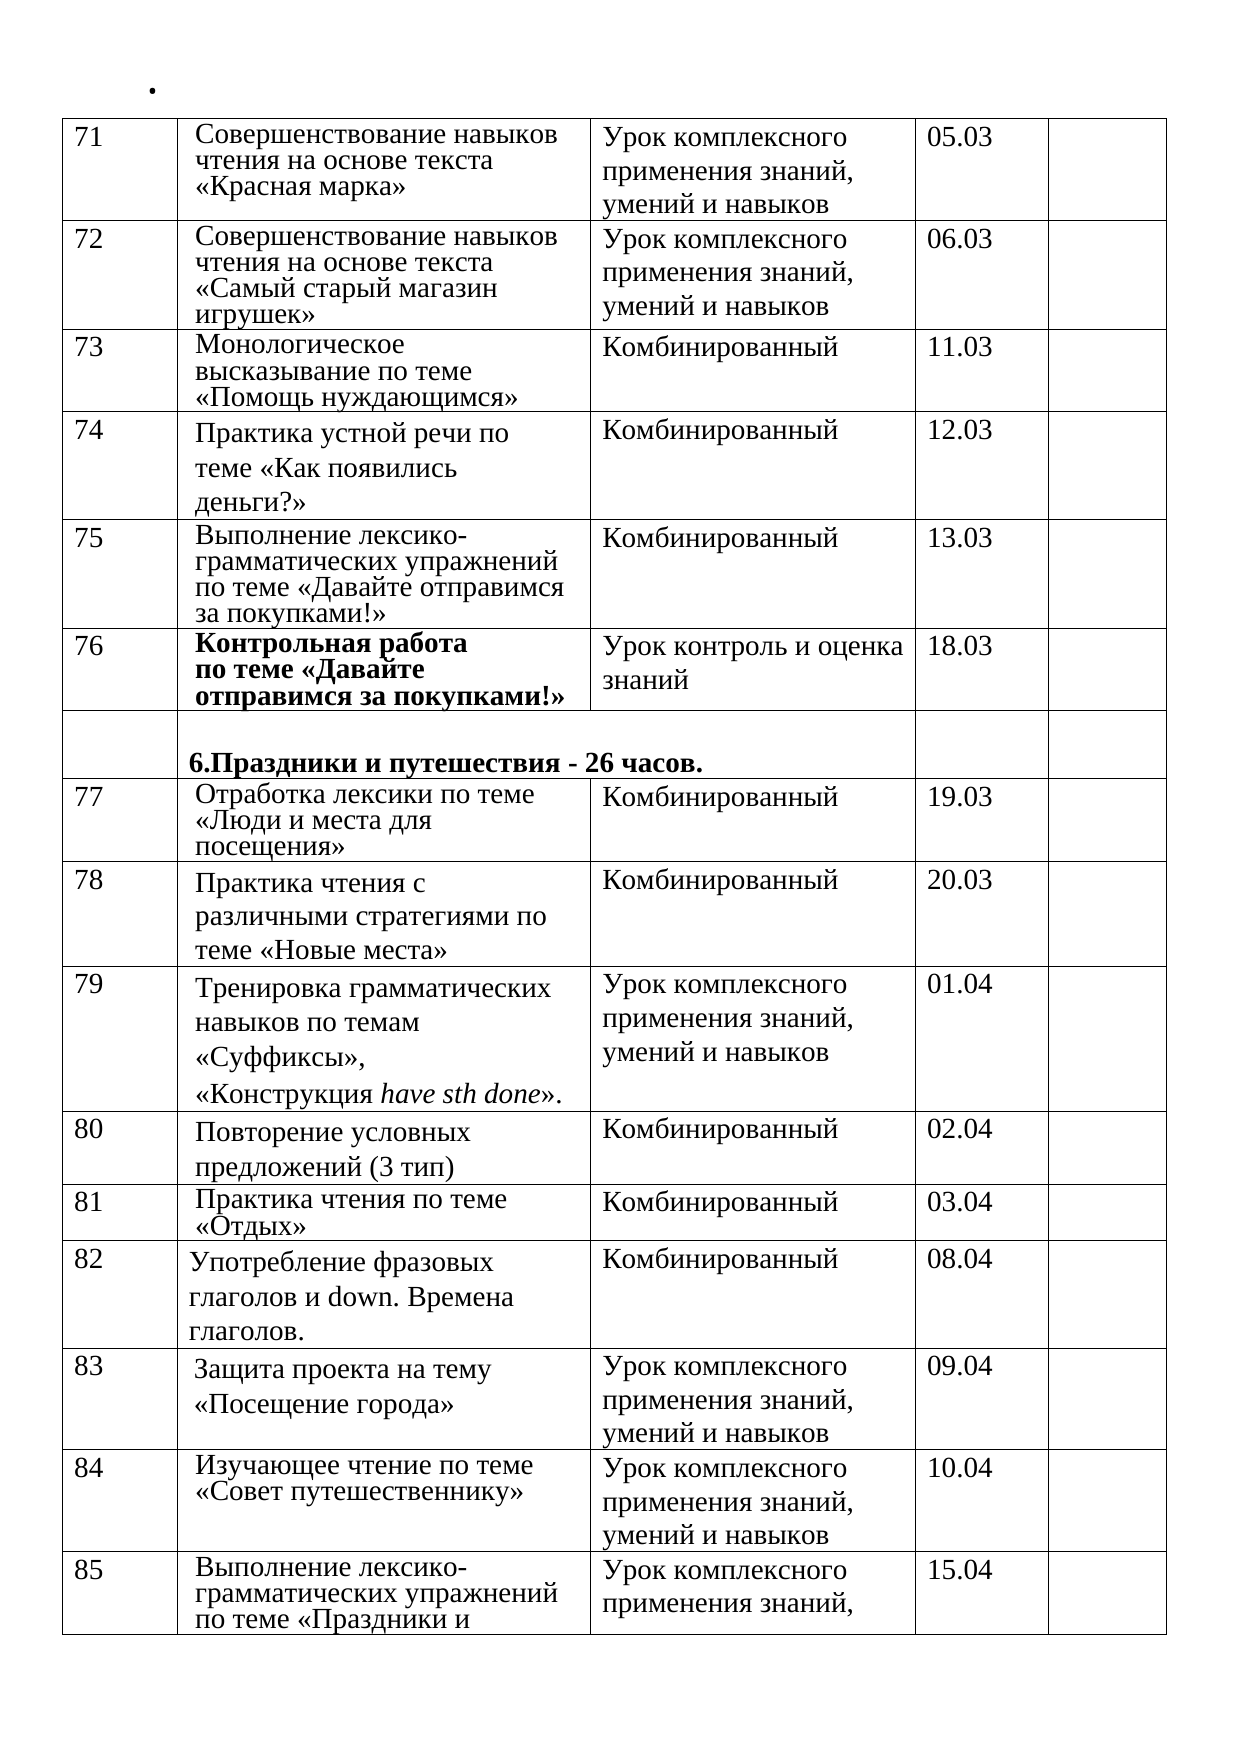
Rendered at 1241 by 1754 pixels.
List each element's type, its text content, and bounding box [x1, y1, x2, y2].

table_cell Комбинированный [591, 1185, 915, 1240]
table_cell 02.04 [916, 1112, 1048, 1183]
table_cell Урок контроль и оценка знаний [591, 629, 915, 710]
table_cell 20.03 [916, 862, 1048, 966]
table_cell 05.03 [916, 119, 1048, 220]
table_cell Урок комплексного применения знаний, умений и навыков [591, 1349, 915, 1449]
table_cell Комбинированный [591, 330, 915, 411]
table_cell [1049, 967, 1166, 1111]
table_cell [591, 119, 915, 220]
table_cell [178, 1552, 590, 1633]
table_cell 78 [63, 862, 177, 966]
table_cell Комбинированный [591, 1241, 915, 1347]
table_cell 6.Праздники и путешествия - 26 часов. [178, 711, 915, 778]
table_cell 03.04 [916, 1185, 1048, 1240]
table_cell Тренировка грамматических навыков по темам «Суффиксы», «Конструкция have sth done». [178, 967, 590, 1111]
table_cell 12.03 [916, 412, 1048, 519]
table_cell 74 [63, 412, 177, 519]
table_cell [1049, 1450, 1166, 1551]
table_cell [1049, 520, 1166, 627]
table_cell 10.04 [916, 1450, 1048, 1551]
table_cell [591, 221, 915, 328]
table_cell 83 [63, 1349, 177, 1449]
table_cell [916, 711, 1048, 778]
table_cell 77 [63, 779, 177, 861]
table_cell 06.03 [916, 221, 1048, 328]
table_cell 71 [63, 119, 177, 220]
table_cell 81 [63, 1185, 177, 1240]
table_cell 75 [63, 520, 177, 627]
table_cell Монологическое высказывание по теме «Помощь нуждающимся» [178, 330, 590, 411]
table_cell [1049, 711, 1166, 778]
table_cell Урок комплексного применения знаний, умений и навыков [591, 967, 915, 1111]
table_cell [1049, 412, 1166, 519]
table_cell 11.03 [916, 330, 1048, 411]
table_cell Комбинированный [591, 779, 915, 861]
table_cell [1049, 629, 1166, 710]
table_cell 76 [63, 629, 177, 710]
table_cell Совершенствование навыков чтения на основе текста «Красная марка» [178, 119, 590, 220]
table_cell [591, 1552, 915, 1633]
table_cell [1049, 1349, 1166, 1449]
table_cell Употребление фразовых глаголов и down. Времена глаголов. [178, 1241, 590, 1347]
table_cell Контрольная работа по теме «Давайте отправимся за покупками!» [178, 629, 590, 710]
table_cell [1049, 1185, 1166, 1240]
table_cell Практика чтения с различными стратегиями по теме «Новые места» [178, 862, 590, 966]
table_cell 79 [63, 967, 177, 1111]
table_cell 09.04 [916, 1349, 1048, 1449]
table_cell [1049, 779, 1166, 861]
table_cell [1049, 1552, 1166, 1633]
table_cell 13.03 [916, 520, 1048, 627]
table_cell Совершенствование навыков чтения на основе текста «Самый старый магазин игрушек» [178, 221, 590, 328]
table_cell [1049, 221, 1166, 328]
table_cell 73 [63, 330, 177, 411]
table_cell Практика чтения по теме «Отдых» [178, 1185, 590, 1240]
table_cell Комбинированный [591, 862, 915, 966]
table_cell [63, 711, 177, 778]
table_cell [1049, 1241, 1166, 1347]
table_cell Комбинированный [591, 520, 915, 627]
table_cell Изучающее чтение по теме «Совет путешественнику» [178, 1450, 590, 1551]
table_cell [1049, 1112, 1166, 1183]
table_cell 15.04 [916, 1552, 1048, 1633]
table_cell 84 [63, 1450, 177, 1551]
table_cell Комбинированный [591, 412, 915, 519]
table_cell [1049, 330, 1166, 411]
table_cell 80 [63, 1112, 177, 1183]
table_cell 72 [63, 221, 177, 328]
table_cell [1049, 119, 1166, 220]
table_cell 01.04 [916, 967, 1048, 1111]
table_cell 19.03 [916, 779, 1048, 861]
table_cell 82 [63, 1241, 177, 1347]
table_cell Защита проекта на тему «Посещение города» [178, 1349, 590, 1449]
table_cell Комбинированный [591, 1112, 915, 1183]
table_cell 18.03 [916, 629, 1048, 710]
table_cell Повторение условных предложений (3 тип) [178, 1112, 590, 1183]
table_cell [591, 1450, 915, 1551]
table_cell Практика устной речи по теме «Как появились деньги?» [178, 412, 590, 519]
table_cell [1049, 862, 1166, 966]
table_cell Отработка лексики по теме «Люди и места для посещения» [178, 779, 590, 861]
table_cell Выполнение лексико-грамматических упражнений по теме «Давайте отправимся за покупками!» [178, 520, 590, 627]
table_cell 85 [63, 1552, 177, 1633]
table_cell 08.04 [916, 1241, 1048, 1347]
